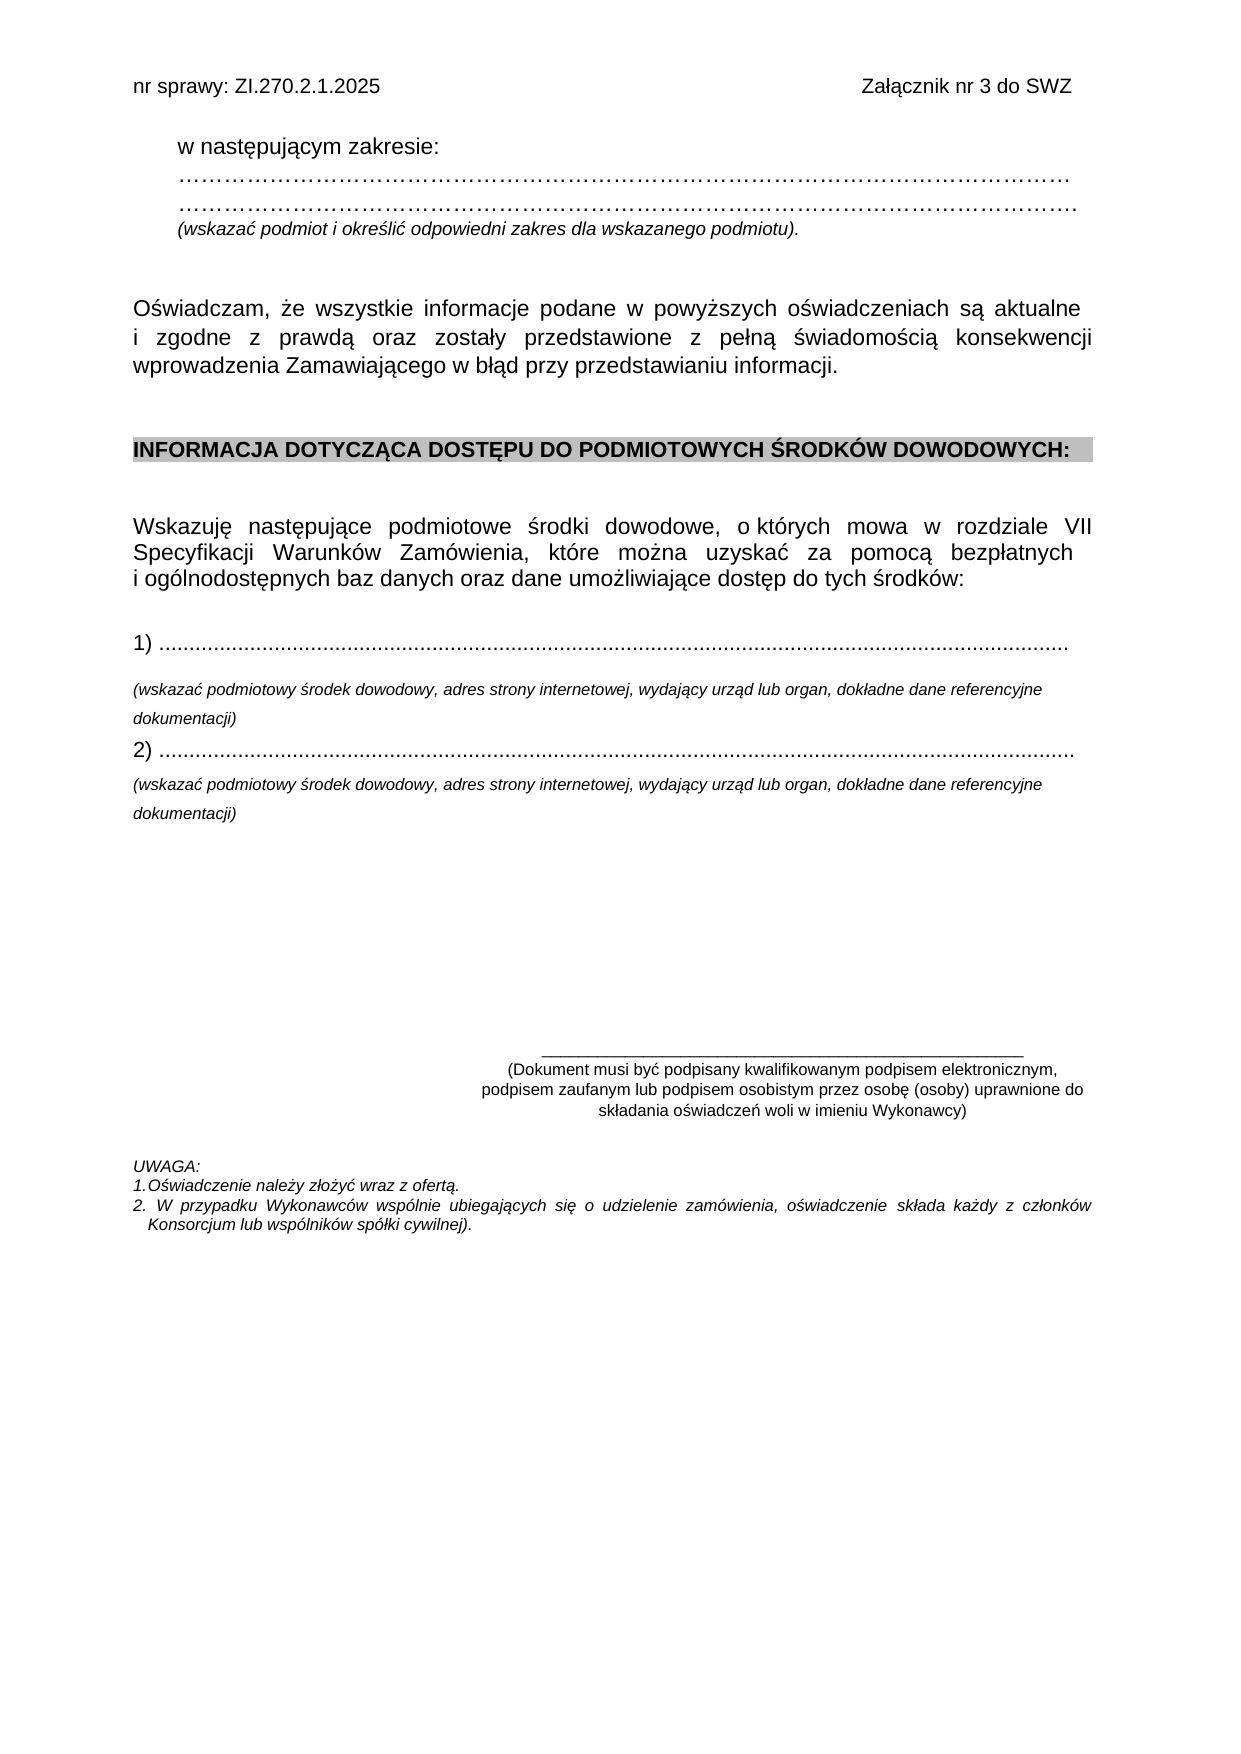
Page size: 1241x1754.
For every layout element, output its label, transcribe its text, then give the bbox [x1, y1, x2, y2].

text (wskazać podmiotowy środek dowodowy, adres strony internetowej, wydający urząd lub organ, dokładne dane referencyjne dokumentacji) [133, 775, 1093, 823]
text INFORMACJA DOTYCZĄCA DOSTĘPU DO PODMIOTOWYCH ŚRODKÓW DOWODOWYCH: [133, 437, 1093, 462]
text 2) ....................................................................................................................................................... [133, 737, 1093, 763]
text UWAGA: [133, 1157, 1093, 1176]
text w następującym zakresie: ………………………………………………………………………………………………………………………………………………………………………………………………………………. (wskazać podmiot i określić odpowiedni zakres dla wskazanego podmiotu). [177, 133, 1093, 239]
text Wskazuję następujące podmiotowe środki dowodowe, o których mowa w rozdziale VII Specyfikacji Warunków Zamówienia, które można uzyskać za pomocą bezpłatnych i ogólnodostępnych baz danych oraz dane umożliwiające dostęp do tych środków: [133, 513, 1093, 592]
text 1) ...................................................................................................................................................... [133, 592, 1093, 655]
text ____________________________________________________ (Dokument musi być podpisany kwalifikowanym podpisem elektronicznym, podpisem zaufanym lub podpisem osobistym przez osobę (osoby) uprawnione do składania oświadczeń woli w imieniu Wykonawcy) [473, 1039, 1093, 1120]
list W przypadku Wykonawców wspólnie ubiegających się o udzielenie zamówienia, oświadczenie składa każdy z członków Konsorcjum lub wspólników spółki cywilnej). [133, 1195, 1093, 1234]
text Oświadczam, że wszystkie informacje podane w powyższych oświadczeniach są aktualne i zgodne z prawdą oraz zostały przedstawione z pełną świadomością konsekwencji wprowadzenia Zamawiającego w błąd przy przedstawianiu informacji. [133, 295, 1093, 378]
text (wskazać podmiotowy środek dowodowy, adres strony internetowej, wydający urząd lub organ, dokładne dane referencyjne dokumentacji) [133, 680, 1093, 728]
list Oświadczenie należy złożyć wraz z ofertą. [133, 1176, 1093, 1195]
